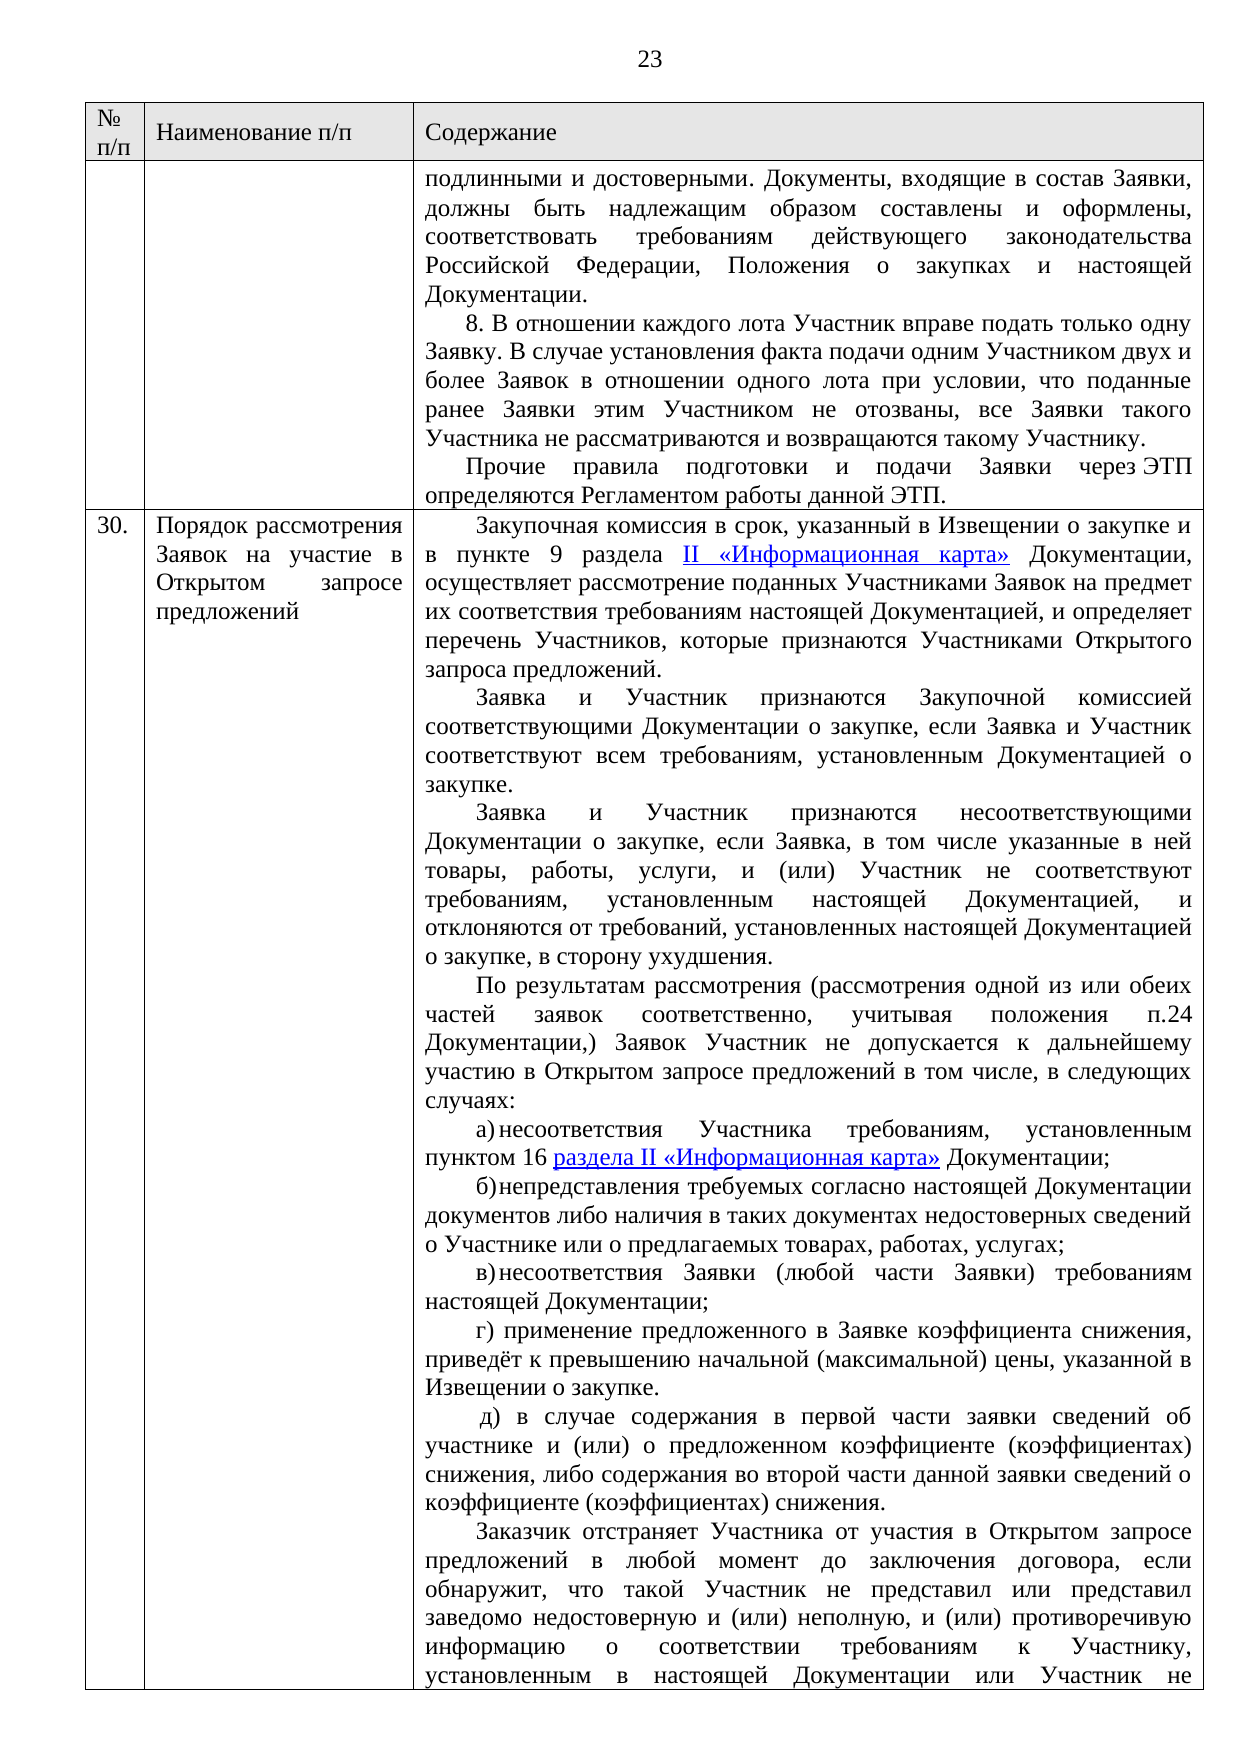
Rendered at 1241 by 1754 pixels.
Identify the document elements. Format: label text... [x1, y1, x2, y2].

table_cell [86, 510, 144, 1689]
table_header Содержание [414, 103, 1203, 160]
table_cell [414, 510, 1203, 1689]
table_header Наименование п/п [145, 103, 413, 160]
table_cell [145, 161, 413, 509]
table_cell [414, 161, 1203, 509]
table_cell [86, 161, 144, 509]
table_header № п/п [86, 103, 144, 160]
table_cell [145, 510, 413, 1689]
